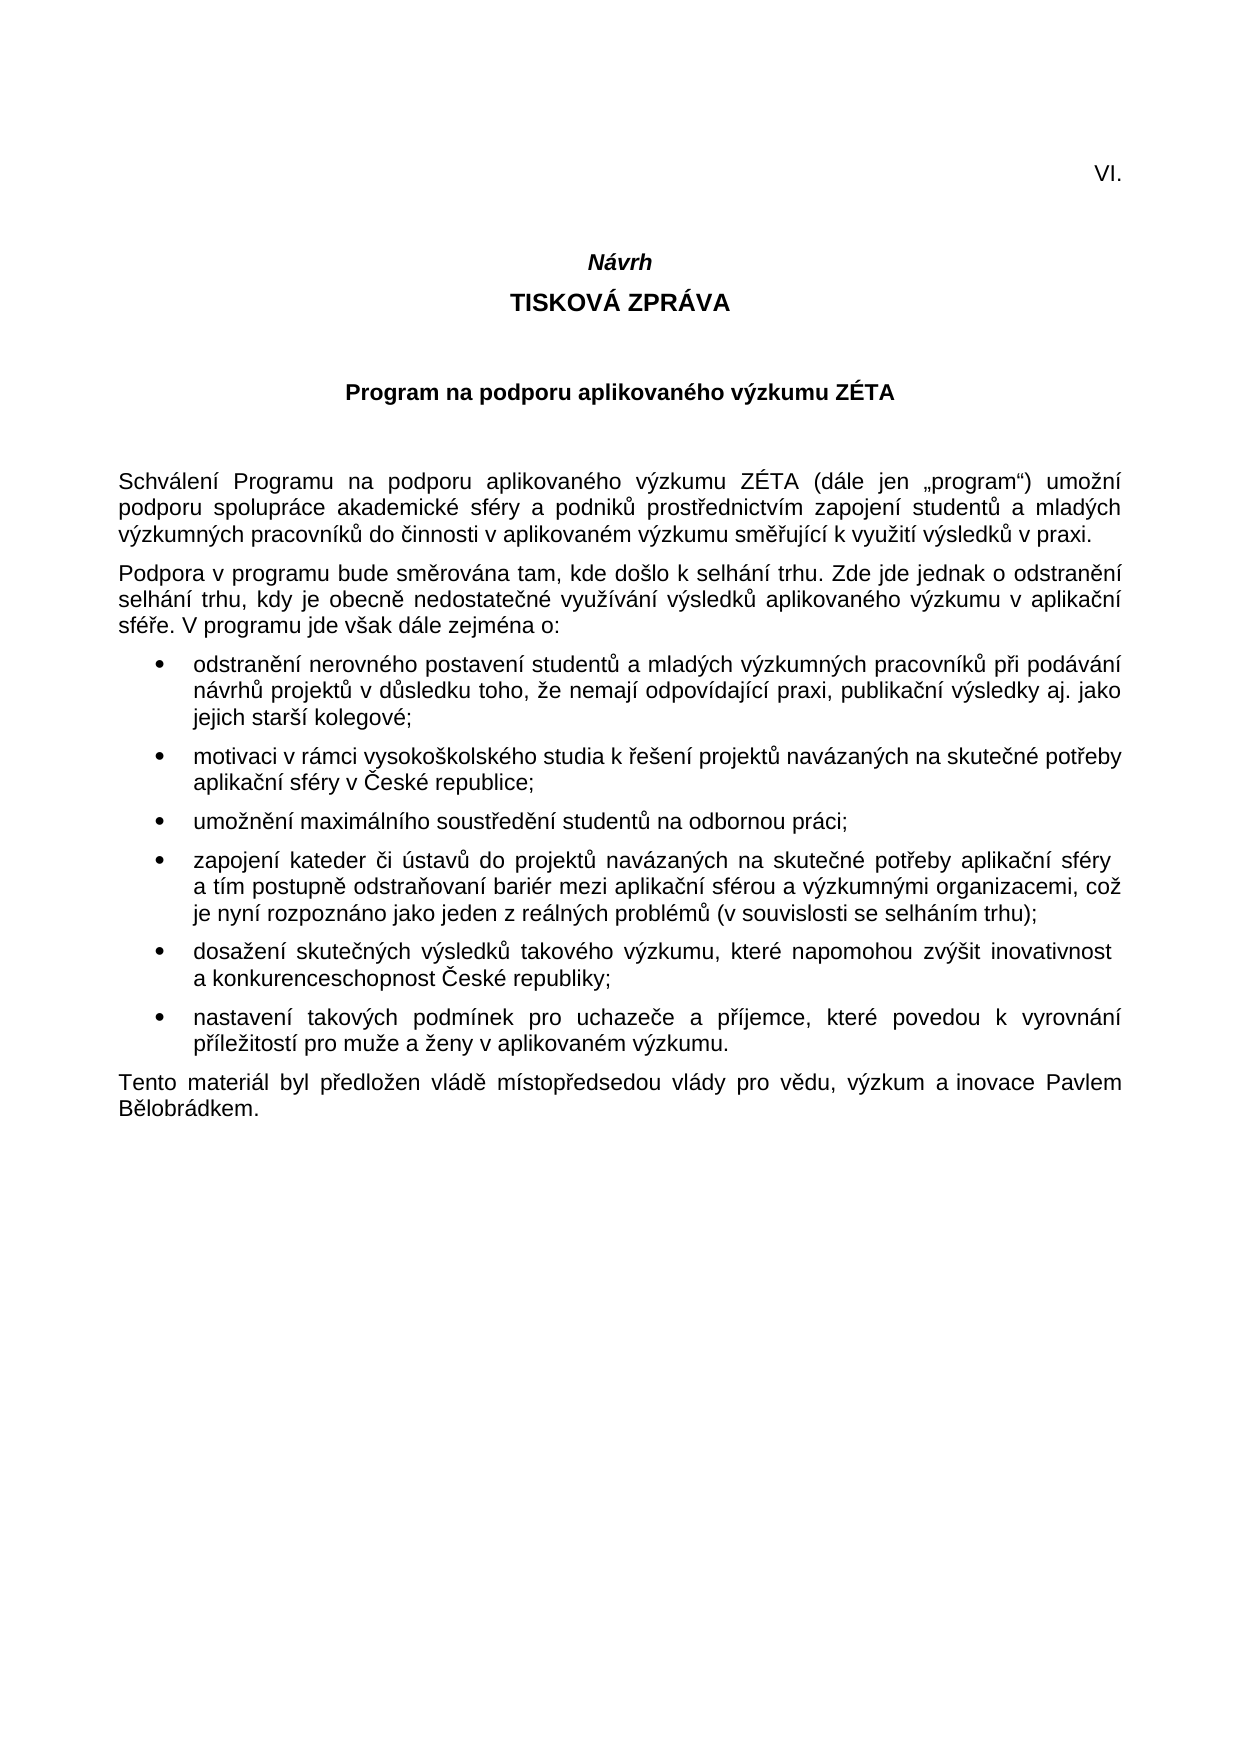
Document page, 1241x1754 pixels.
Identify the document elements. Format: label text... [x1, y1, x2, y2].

list odstranění nerovného postavení studentů a mladých výzkumných pracovníků při podávání návrhů projektů v důsledku toho, že nemají odpovídající praxi, publikační výsledky aj. jako jejich starší kolegové; [156, 651, 1122, 730]
list nastavení takových podmínek pro uchazeče a příjemce, které povedou k vyrovnání příležitostí pro muže a ženy v aplikovaném výzkumu. [156, 1003, 1122, 1056]
text Podpora v programu bude směrována tam, kde došlo k selhání trhu. Zde jde jednak o odstranění selhání trhu, kdy je obecně nedostatečné využívání výsledků aplikovaného výzkumu v aplikační sféře. V programu jde však dále zejména o: [118, 559, 1122, 639]
text Program na podporu aplikovaného výzkumu ZÉTA [118, 379, 1122, 406]
text TISKOVÁ ZPRÁVA [118, 288, 1122, 317]
list dosažení skutečných výsledků takového výzkumu, které napomohou zvýšit inovativnost a konkurenceschopnost České republiky; [156, 938, 1122, 991]
text VI. [118, 160, 1122, 187]
list zapojení kateder či ústavů do projektů navázaných na skutečné potřeby aplikační sféry a tím postupně odstraňovaní bariér mezi aplikační sférou a výzkumnými organizacemi, což je nyní rozpoznáno jako jeden z reálných problémů (v souvislosti se selháním trhu); [156, 847, 1122, 926]
text Schválení Programu na podporu aplikovaného výzkumu ZÉTA (dále jen „program“) umožní podporu spolupráce akademické sféry a podniků prostřednictvím zapojení studentů a mladých výzkumných pracovníků do činnosti v aplikovaném výzkumu směřující k využití výsledků v praxi. [118, 468, 1122, 547]
text Návrh [118, 249, 1122, 275]
list umožnění maximálního soustředění studentů na odbornou práci; [156, 808, 1122, 834]
list motivaci v rámci vysokoškolského studia k řešení projektů navázaných na skutečné potřeby aplikační sféry v České republice; [156, 743, 1122, 795]
text Tento materiál byl předložen vládě místopředsedou vlády pro vědu, výzkum a inovace Pavlem Bělobrádkem. [118, 1069, 1122, 1121]
